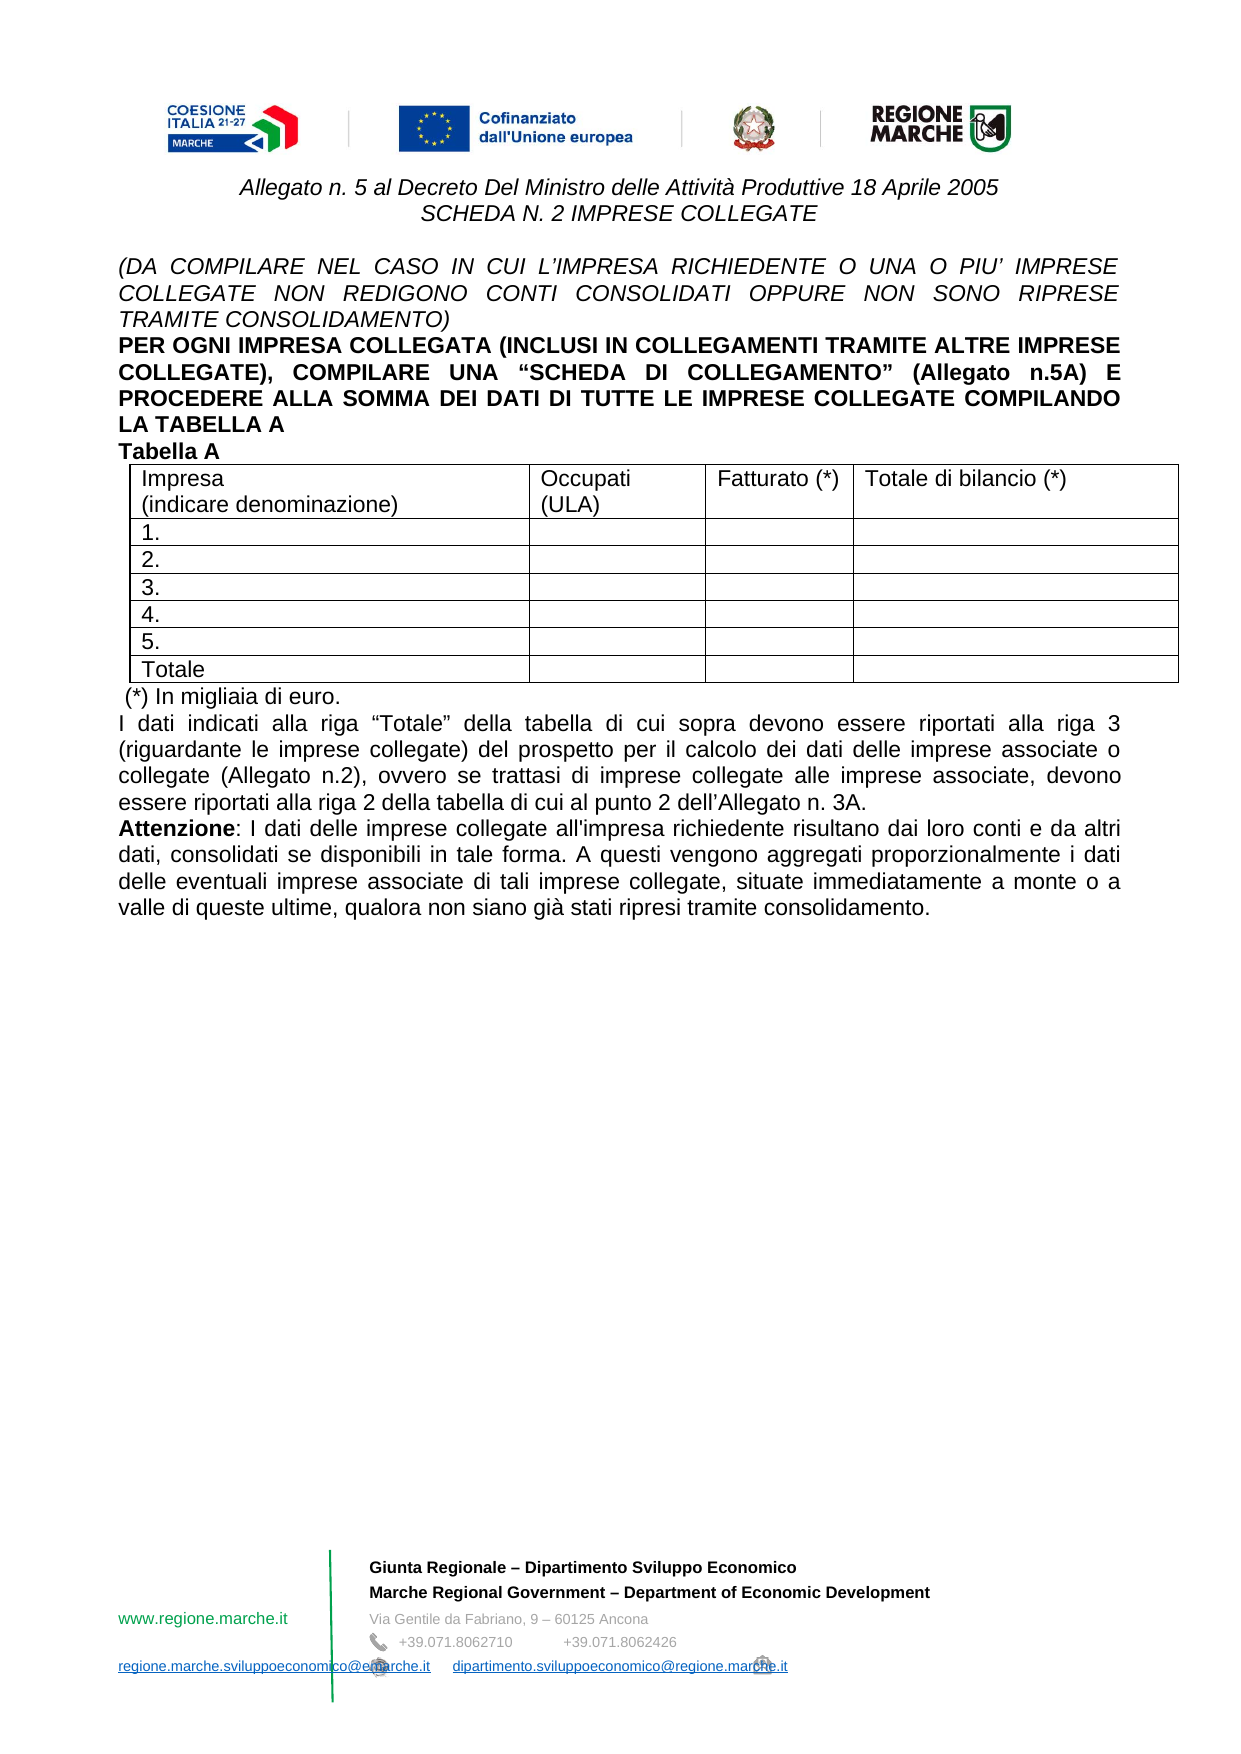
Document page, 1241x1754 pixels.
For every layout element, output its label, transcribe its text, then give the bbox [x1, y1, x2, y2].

picture [368, 1632, 389, 1653]
picture [367, 1673, 391, 1679]
table_cell [530, 601, 705, 627]
table_cell 4. [131, 601, 529, 627]
table_cell 3. [131, 574, 529, 600]
picture [367, 1655, 391, 1672]
text Allegato n. 5 al Decreto Del Ministro delle Attività Produttive 18 Aprile 2005 [118, 174, 1122, 200]
table_cell [706, 546, 853, 572]
table_header Fatturato (*) [706, 465, 853, 518]
table_header Totale di bilancio (*) [854, 465, 1178, 518]
table_cell Totale [131, 656, 529, 682]
table_cell 2. [131, 546, 529, 572]
picture [752, 1654, 773, 1672]
table_cell [706, 519, 853, 545]
table_header Occupati (ULA) [530, 465, 705, 518]
table_cell [530, 574, 705, 600]
picture [118, 73, 1060, 174]
text Tabella A [118, 438, 1122, 464]
table_cell [854, 546, 1178, 572]
table_cell [854, 628, 1178, 655]
table_cell [530, 628, 705, 655]
table_cell [530, 519, 705, 545]
text PER OGNI IMPRESA COLLEGATA (INCLUSI IN COLLEGAMENTI TRAMITE ALTRE IMPRESE COLLEGATE), COMPILARE UNA “SCHEDA DI COLLEGAMENTO” (Allegato n.5A) E PROCEDERE ALLA SOMMA DEI DATI DI TUTTE LE IMPRESE COLLEGATE COMPILANDO LA TABELLA A [118, 332, 1122, 438]
table_cell [854, 656, 1178, 682]
table_cell [854, 601, 1178, 627]
text (*) In migliaia di euro. [118, 683, 1122, 709]
table_cell 5. [131, 628, 529, 655]
table_header Impresa (indicare denominazione) [131, 465, 529, 518]
table_cell [854, 574, 1178, 600]
table_cell 1. [131, 519, 529, 545]
table_cell [530, 656, 705, 682]
table_cell [706, 656, 853, 682]
text (DA COMPILARE NEL CASO IN CUI L’IMPRESA RICHIEDENTE O UNA O PIU’ IMPRESE COLLEGATE NON REDIGONO CONTI CONSOLIDATI OPPURE NON SONO RIPRESE TRAMITE CONSOLIDAMENTO) [118, 253, 1122, 332]
table_cell [706, 601, 853, 627]
text Attenzione: I dati delle imprese collegate all'impresa richiedente risultano dai loro conti e da altri dati, consolidati se disponibili in tale forma. A questi vengono aggregati proporzionalmente i dati delle eventuali imprese associate di tali imprese collegate, situate immediatamente a monte o a valle di queste ultime, qualora non siano già stati ripresi tramite consolidamento. [118, 815, 1122, 920]
table_cell [530, 546, 705, 572]
table_cell [854, 519, 1178, 545]
text SCHEDA N. 2 IMPRESE COLLEGATE [118, 200, 1122, 227]
table_cell [706, 574, 853, 600]
text I dati indicati alla riga “Totale” della tabella di cui sopra devono essere riportati alla riga 3 (riguardante le imprese collegate) del prospetto per il calcolo dei dati delle imprese associate o collegate (Allegato n.2), ovvero se trattasi di imprese collegate alle imprese associate, devono essere riportati alla riga 2 della tabella di cui al punto 2 dell’Allegato n. 3A. [118, 709, 1122, 815]
table_cell [706, 628, 853, 655]
